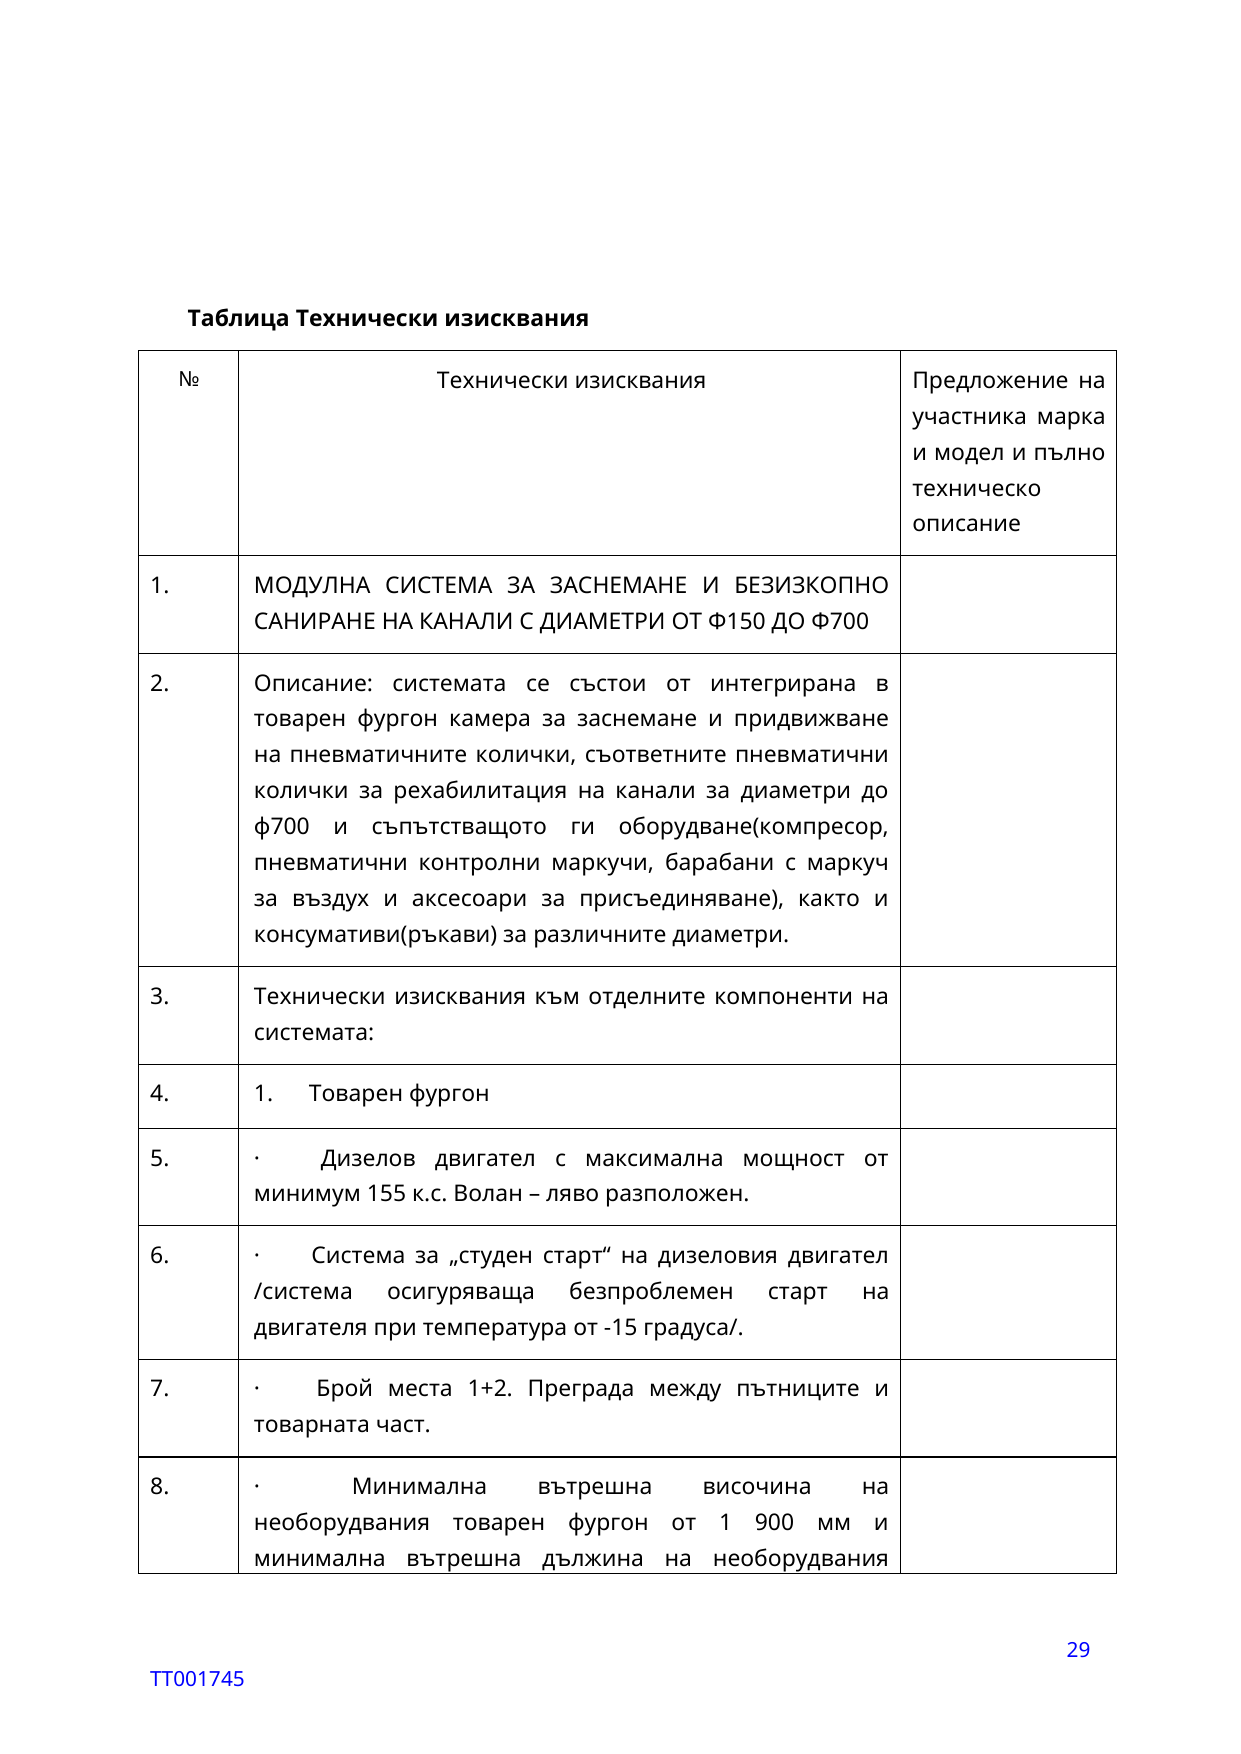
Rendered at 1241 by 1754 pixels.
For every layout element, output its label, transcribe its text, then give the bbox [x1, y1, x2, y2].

table_cell · Дизелов двигател с максимална мощност от минимум 155 к.с. Волан – ляво разположен. [239, 1129, 900, 1225]
table_cell Описание: системата се състои от интегрирана в товарен фургон камера за заснемане и придвижване на пневматичните колички, съответните пневматични колички за рехабилитация на канали за диаметри до ф700 и съпътстващото ги оборудване(компресор, пневматични контролни маркучи, барабани с маркуч за въздух и аксесоари за присъединяване), както и консумативи(ръкави) за различните диаметри. [239, 654, 900, 966]
table_cell [901, 967, 1116, 1063]
table_cell [139, 654, 238, 966]
table_cell [139, 1226, 238, 1359]
table_cell [139, 1458, 238, 1573]
table_cell · Брой места 1+2. Преграда между пътниците и товарната част. [239, 1360, 900, 1456]
table_cell [901, 654, 1116, 966]
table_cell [239, 1458, 900, 1573]
table_cell [139, 967, 238, 1063]
table_header Технически изисквания [239, 351, 900, 555]
table_header Предложение на участника марка и модел и пълно техническо описание [901, 351, 1116, 555]
table_cell [901, 1458, 1116, 1573]
table_cell [139, 1065, 238, 1128]
table_cell [139, 1129, 238, 1225]
table_header № [139, 351, 238, 555]
table_cell 1. Товарен фургон [239, 1065, 900, 1128]
table_cell МОДУЛНА СИСТЕМА ЗА ЗАСНЕМАНЕ И БЕЗИЗКОПНО САНИРАНЕ НА КАНАЛИ С ДИАМЕТРИ ОТ Ф150 ДО Ф700 [239, 556, 900, 653]
table_cell [901, 1226, 1116, 1359]
table_cell [901, 556, 1116, 653]
table_cell [139, 1360, 238, 1456]
table_cell [901, 1065, 1116, 1128]
table_cell [901, 1129, 1116, 1225]
text Таблица Технически изисквания [187, 302, 1090, 333]
table_cell · Система за „студен старт“ на дизеловия двигател /система осигуряваща безпроблемен старт на двигателя при температура от -15 градуса/. [239, 1226, 900, 1359]
table_cell [901, 1360, 1116, 1456]
table_cell Технически изисквания към отделните компоненти на системата: [239, 967, 900, 1063]
table_cell [139, 556, 238, 653]
